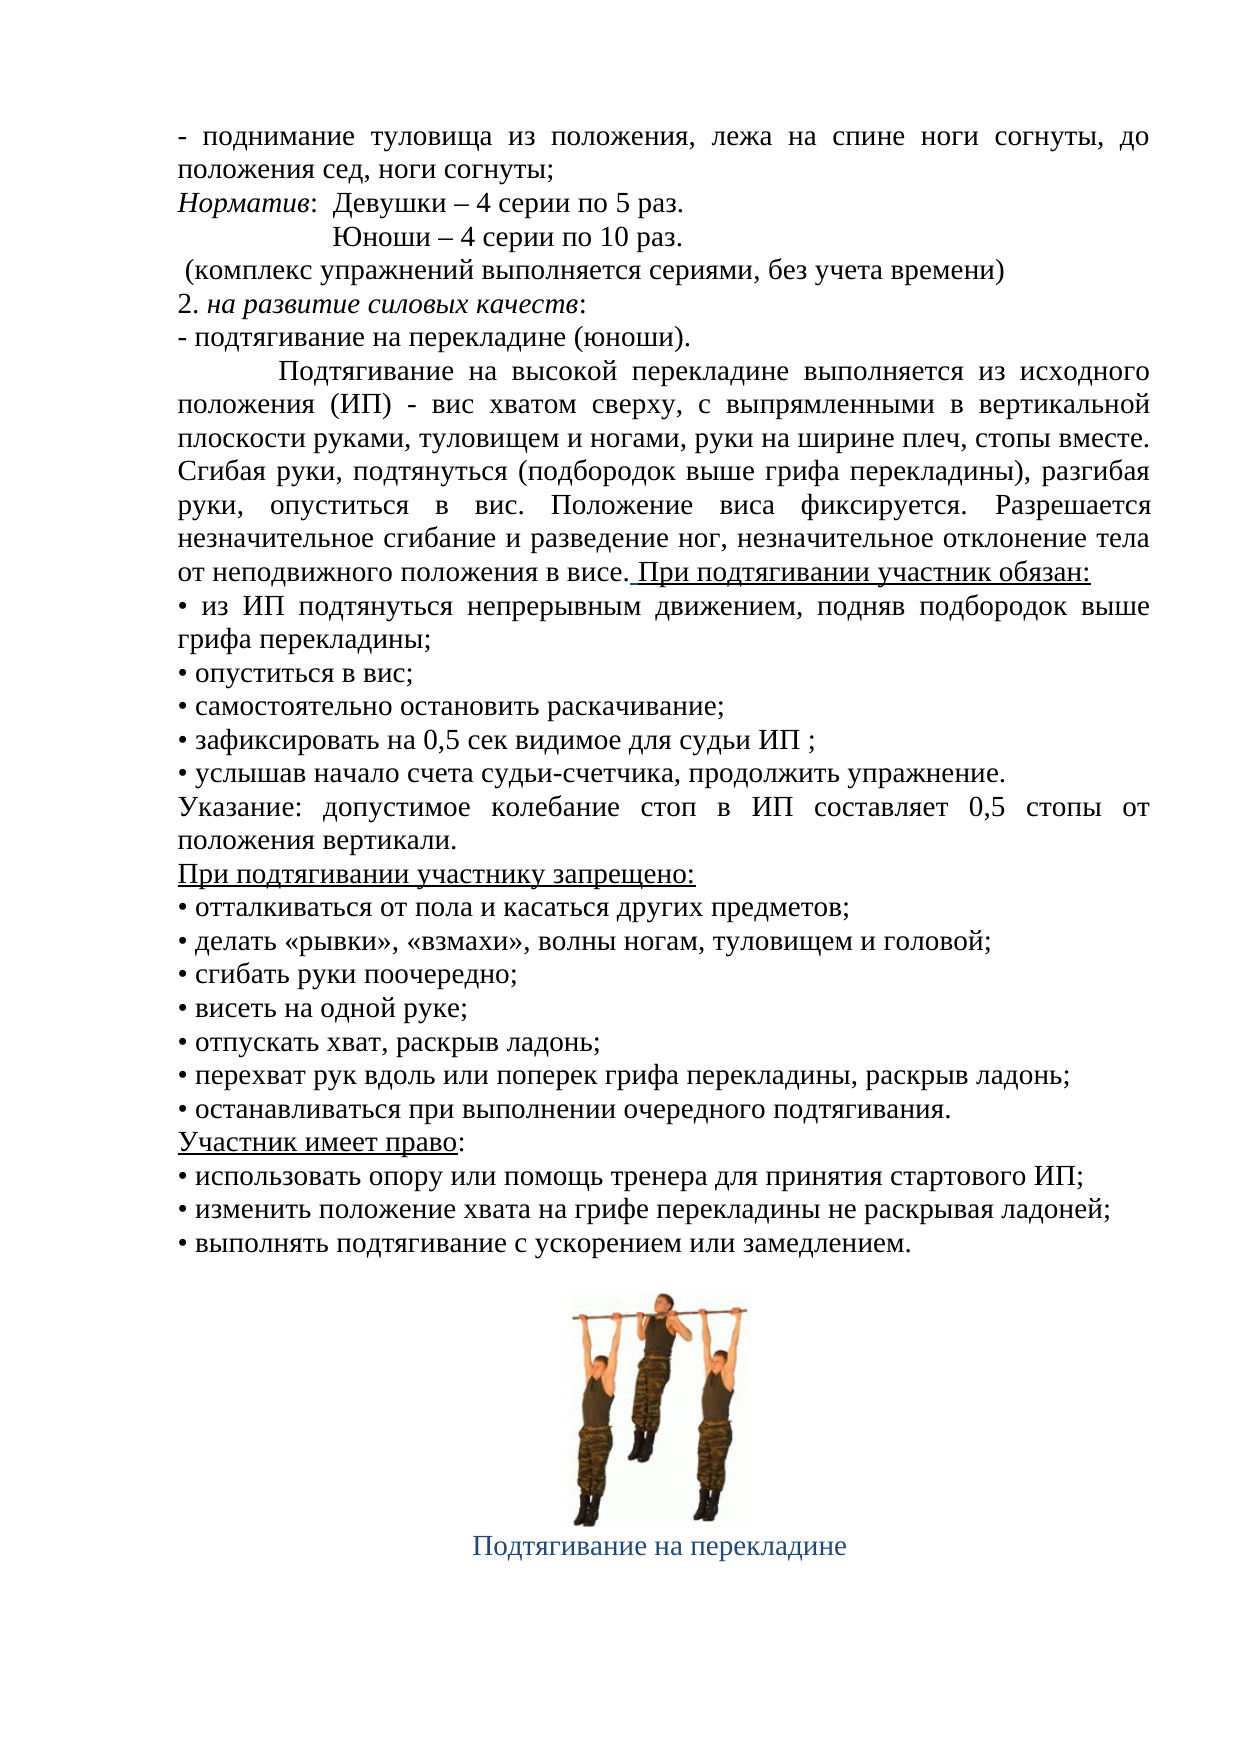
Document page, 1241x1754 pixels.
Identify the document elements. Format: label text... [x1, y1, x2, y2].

text • самостоятельно остановить раскачивание; [177, 688, 1152, 722]
text • висеть на одной руке; [177, 990, 1152, 1024]
text • отталкиваться от пола и касаться других предметов; [177, 889, 1152, 923]
text 2. на развитие силовых качеств: [177, 286, 1152, 319]
text • сгибать руки поочередно; [177, 957, 1152, 990]
text • опуститься в вис; [177, 655, 1152, 688]
text Участник имеет право: [177, 1124, 1152, 1158]
text • использовать опору или помощь тренера для принятия стартового ИП; [177, 1158, 1152, 1191]
text - подтягивание на перекладине (юноши). [177, 319, 1152, 353]
text Юноши – 4 серии по 10 раз. [177, 219, 1152, 252]
text • услышав начало счета судьи-счетчика, продолжить упражнение. [177, 755, 1152, 789]
text • перехват рук вдоль или поперек грифа перекладины, раскрыв ладонь; [177, 1057, 1152, 1091]
text • отпускать хват, раскрыв ладонь; [177, 1024, 1152, 1057]
text - поднимание туловища из положения, лежа на спине ноги согнуты, до положения сед, ноги согнуты; [177, 118, 1152, 185]
text • зафиксировать на 0,5 сек видимое для судьи ИП ; [177, 722, 1152, 755]
text • останавливаться при выполнении очередного подтягивания. [177, 1091, 1152, 1124]
text При подтягивании участнику запрещено: [177, 856, 1152, 889]
text • выполнять подтягивание с ускорением или замедлением. [177, 1225, 1152, 1258]
picture [568, 1292, 751, 1529]
text Норматив: Девушки – 4 серии по 5 раз. [177, 185, 1152, 219]
text (комплекс упражнений выполняется сериями, без учета времени) [177, 252, 1152, 286]
text Указание: допустимое колебание стоп в ИП составляет 0,5 стопы от положения вертикали. [177, 789, 1152, 856]
text • изменить положение хвата на грифе перекладины не раскрывая ладоней; [177, 1191, 1152, 1225]
text Подтягивание на высокой перекладине выполняется из исходного положения (ИП) - вис хватом сверху, с выпрямленными в вертикальной плоскости руками, туловищем и ногами, руки на ширине плеч, стопы вместе. Сгибая руки, подтянуться (подбородок выше грифа перекладины), разгибая руки, опуститься в вис. Положение виса фиксируется. Разрешается незначительное сгибание и разведение ног, незначительное отклонение тела от неподвижного положения в висе. При подтягивании участник обязан: [177, 353, 1152, 588]
text • из ИП подтянуться непрерывным движением, подняв подбородок выше грифа перекладины; [177, 588, 1152, 655]
table_header Подтягивание на перекладине [177, 1259, 1142, 1595]
text • делать «рывки», «взмахи», волны ногам, туловищем и головой; [177, 923, 1152, 957]
